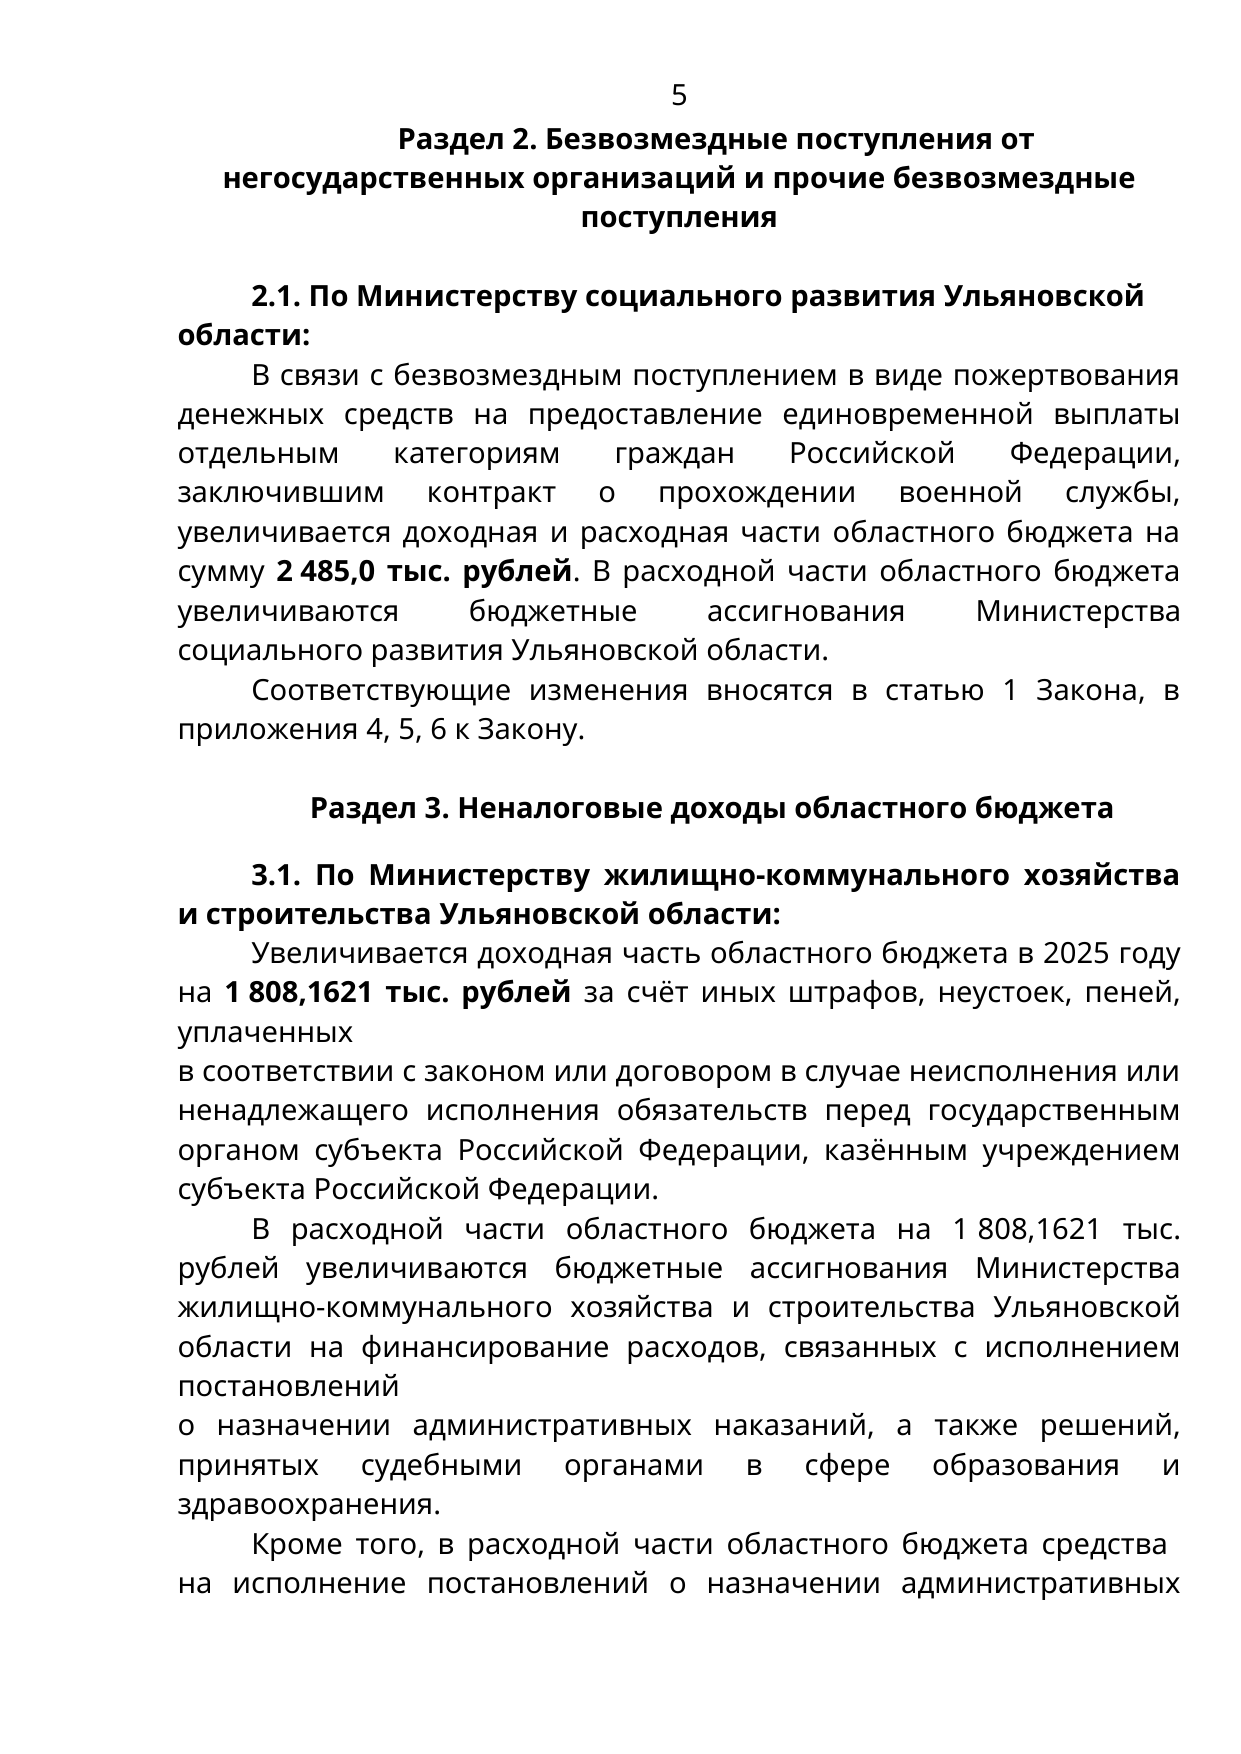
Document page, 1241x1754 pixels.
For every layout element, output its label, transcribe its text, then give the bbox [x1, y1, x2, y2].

text Раздел 2. Безвозмездные поступления от негосударственных организаций и прочие безвозмездные поступления [177, 118, 1181, 236]
text Увеличивается доходная часть областного бюджета в 2025 году на 1 808,1621 тыс. рублей за счёт иных штрафов, неустоек, пеней, уплаченных в соответствии с законом или договором в случае неисполнения или ненадлежащего исполнения обязательств перед государственным органом субъекта Российской Федерации, казённым учреждением субъекта Российской Федерации. [177, 933, 1181, 1208]
text В расходной части областного бюджета на 1 808,1621 тыс. рублей увеличиваются бюджетные ассигнования Министерства жилищно-коммунального хозяйства и строительства Ульяновской области на финансирование расходов, связанных с исполнением постановлений о назначении административных наказаний, а также решений, принятых судебными органами в сфере образования и здравоохранения. [177, 1208, 1181, 1523]
text 2.1. По Министерству социального развития Ульяновской области: [177, 275, 1181, 354]
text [177, 1523, 1181, 1602]
text 3.1. По Министерству жилищно-коммунального хозяйства и строительства Ульяновской области: [177, 854, 1181, 933]
text В связи с безвозмездным поступлением в виде пожертвования денежных средств на предоставление единовременной выплаты отдельным категориям граждан Российской Федерации, заключившим контракт о прохождении военной службы, увеличивается доходная и расходная части областного бюджета на сумму 2 485,0 тыс. рублей. В расходной части областного бюджета увеличиваются бюджетные ассигнования Министерства социального развития Ульяновской области. [177, 354, 1181, 669]
text Соответствующие изменения вносятся в статью 1 Закона, в приложения 4, 5, 6 к Закону. [177, 669, 1181, 748]
text Раздел 3. Неналоговые доходы областного бюджета [177, 787, 1181, 854]
